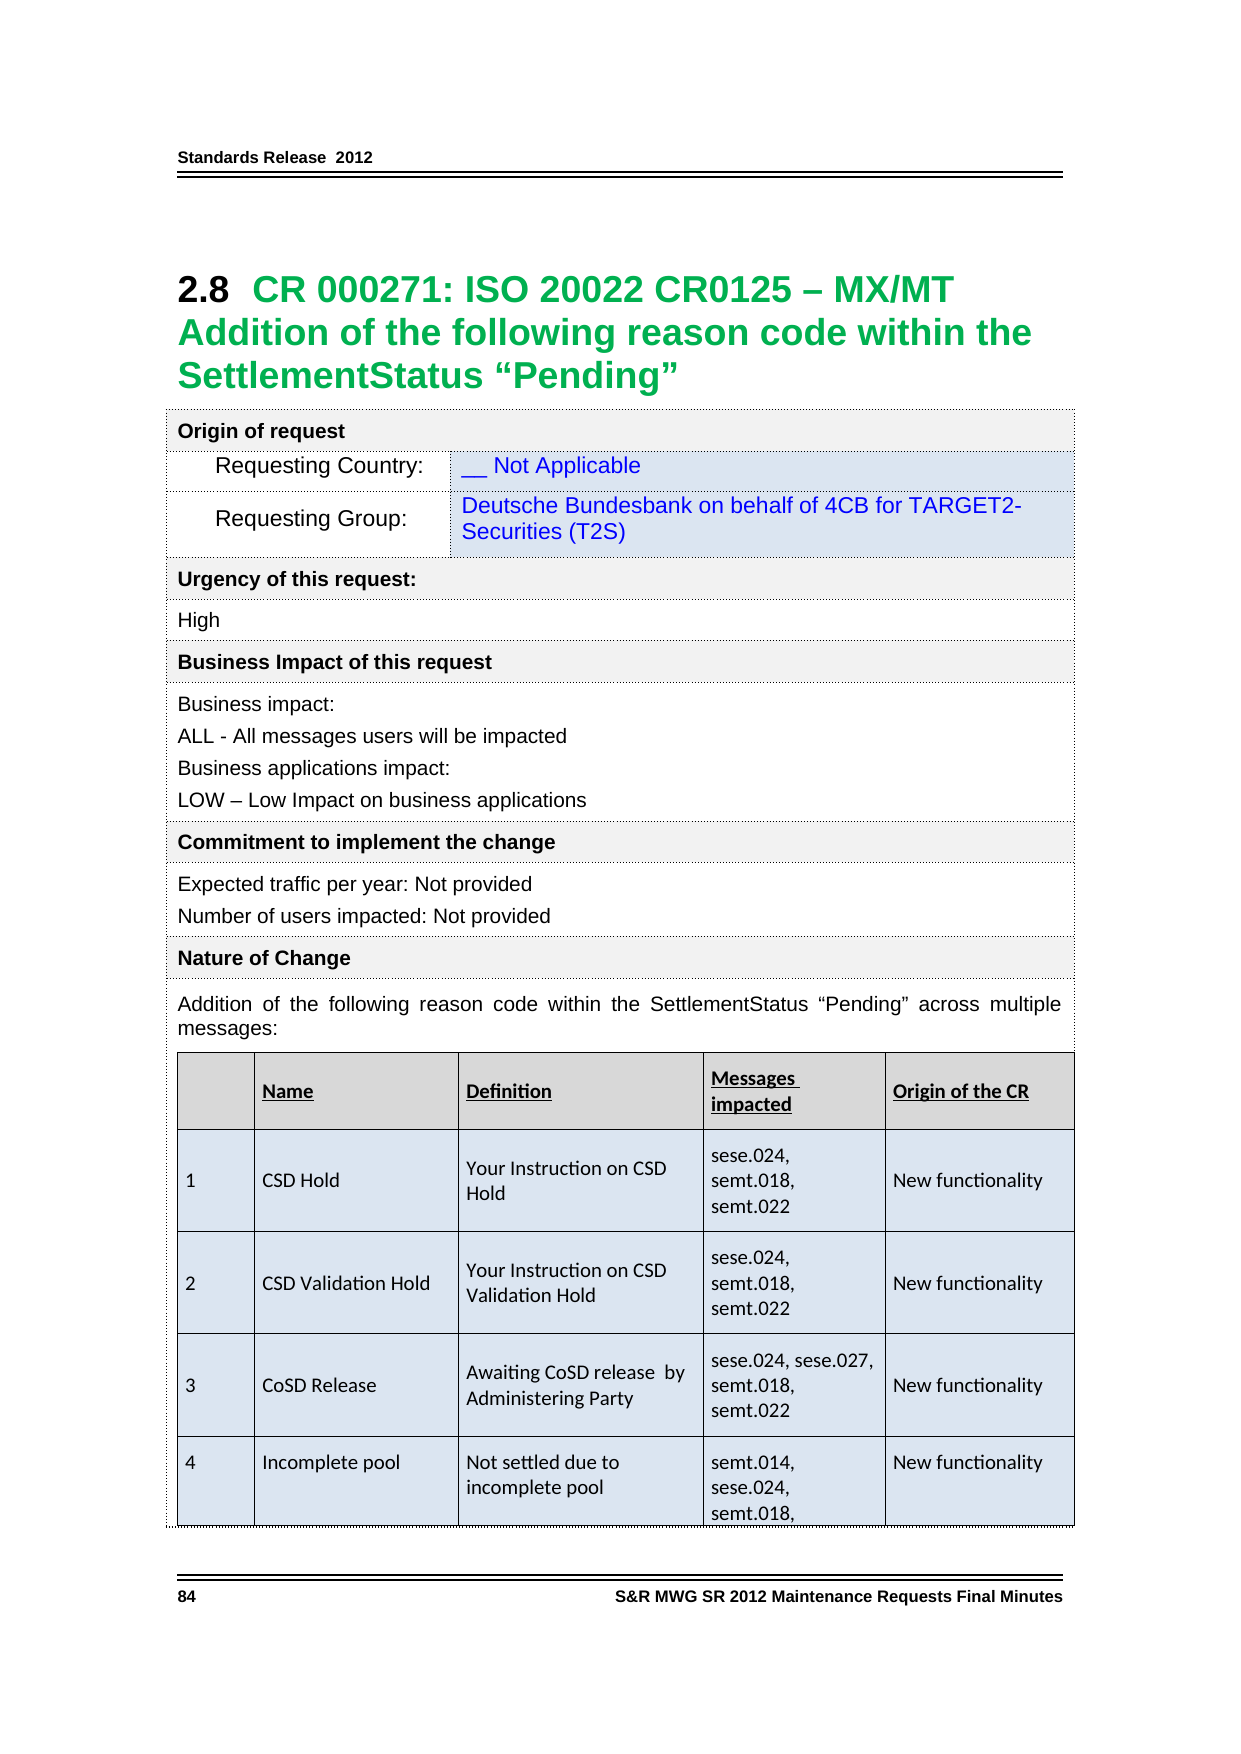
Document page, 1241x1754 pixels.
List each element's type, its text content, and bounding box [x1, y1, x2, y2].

table_cell Business impact: ALL - All messages users will be impacted Business applications impact: LOW – Low Impact on business applications [166, 682, 1074, 821]
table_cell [166, 978, 1074, 1526]
table_cell Nature of Change [166, 936, 1074, 978]
table_cell Urgency of this request: [166, 557, 1074, 599]
subtitle CR 000271: ISO 20022 CR0125 – MX/MT Addition of the following reason code within the SettlementStatus “Pending” [177, 267, 1092, 397]
table_cell Deutsche Bundesbank on behalf of 4CB for TARGET2-Securities (T2S) [450, 491, 1074, 557]
table_header Origin of request [166, 409, 1074, 451]
table_cell Business Impact of this request [166, 640, 1074, 682]
table_cell Commitment to implement the change [166, 821, 1074, 862]
table_cell Requesting Country: [166, 451, 450, 491]
table_cell High [166, 599, 1074, 640]
table_cell Expected traffic per year: Not provided Number of users impacted: Not provided [166, 862, 1074, 936]
table_cell __ Not Applicable [450, 451, 1074, 491]
table_cell Requesting Group: [166, 491, 450, 557]
